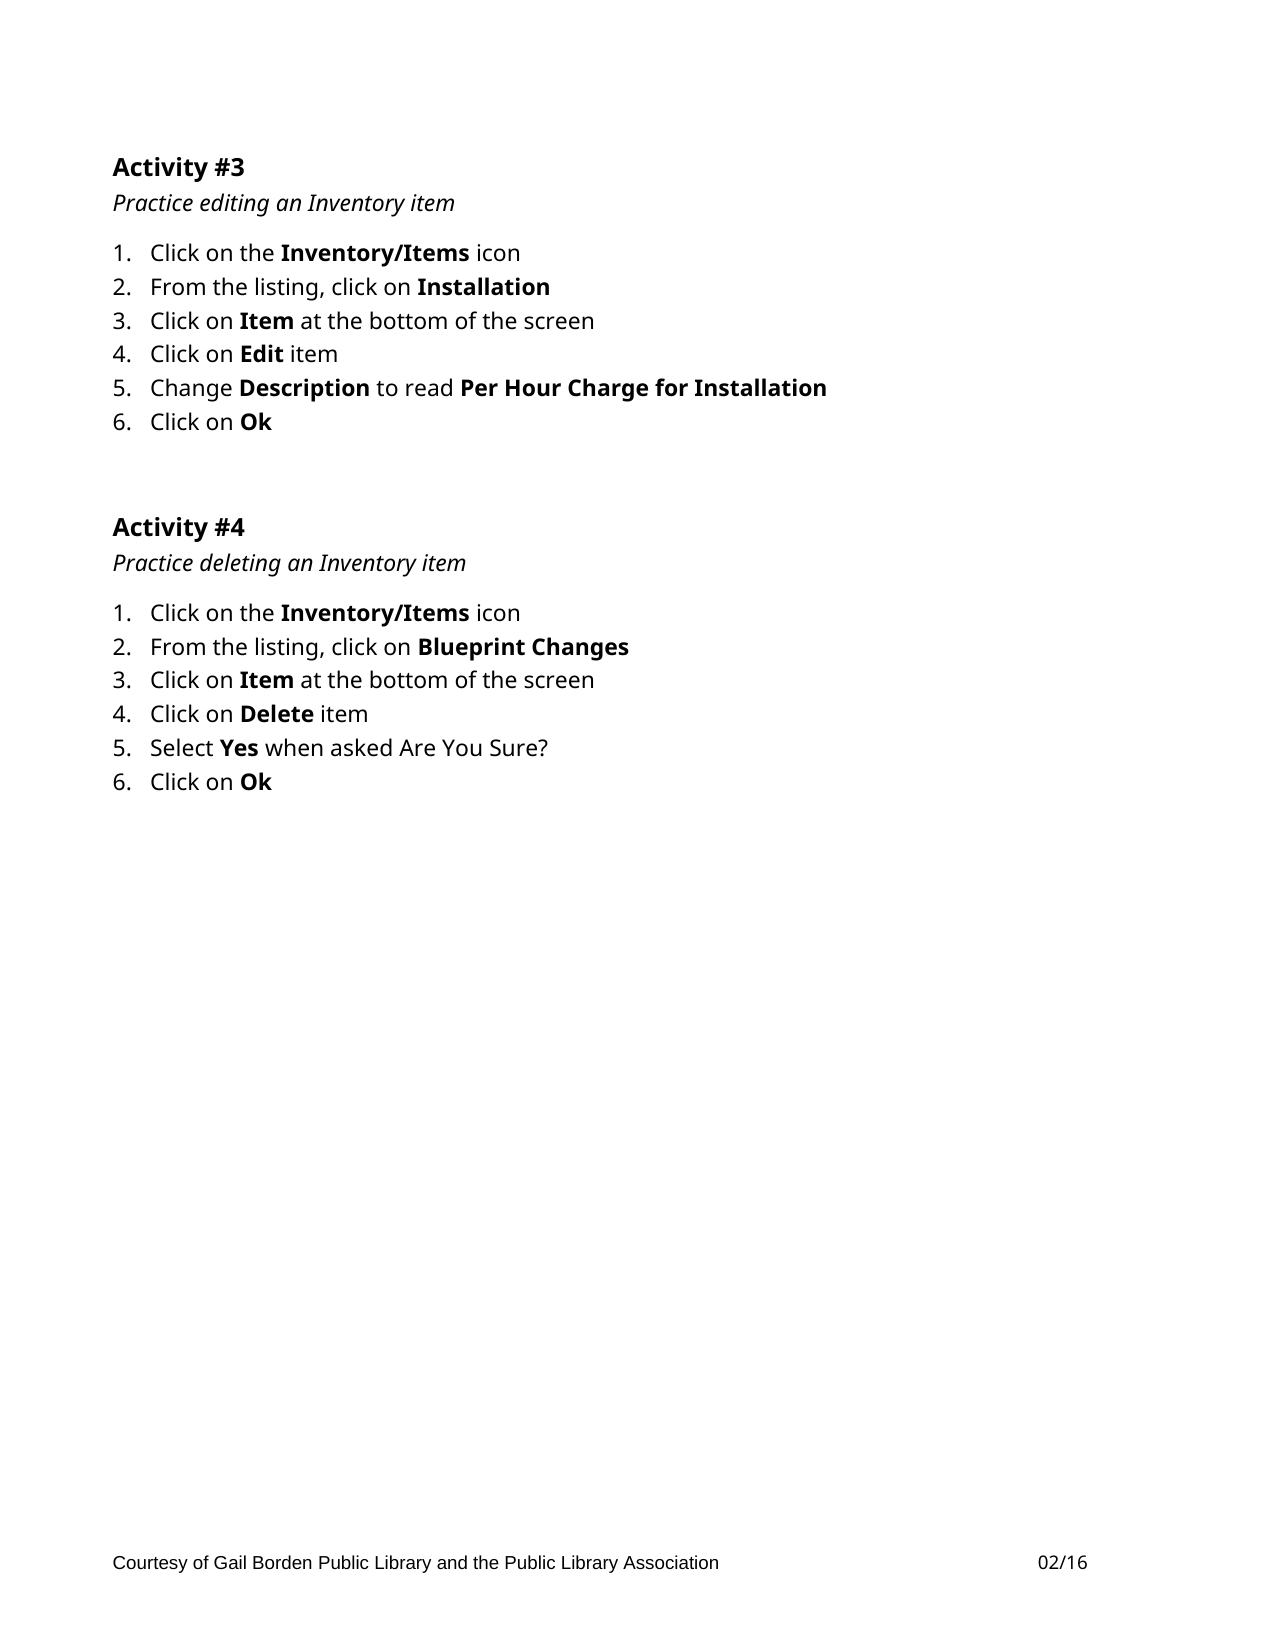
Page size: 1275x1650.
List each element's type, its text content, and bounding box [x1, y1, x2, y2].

list Click on Edit item [112, 338, 1162, 370]
list From the listing, click on Installation [112, 271, 1162, 302]
list Click on the Inventory/Items icon [112, 237, 1162, 268]
list Click on Delete item [112, 698, 1162, 729]
list Click on the Inventory/Items icon [112, 597, 1162, 628]
list Select Yes when asked Are You Sure? [112, 732, 1162, 763]
list Click on Item at the bottom of the screen [112, 305, 1162, 336]
text Activity #3 [112, 150, 1162, 184]
list Click on Ok [112, 406, 1162, 437]
text Practice editing an Inventory item [112, 187, 1162, 218]
list Click on Item at the bottom of the screen [112, 664, 1162, 696]
text Activity #4 [112, 510, 1162, 544]
list Change Description to read Per Hour Charge for Installation [112, 372, 1162, 403]
list Click on Ok [112, 766, 1162, 797]
text Practice deleting an Inventory item [112, 547, 1162, 578]
list From the listing, click on Blueprint Changes [112, 631, 1162, 662]
